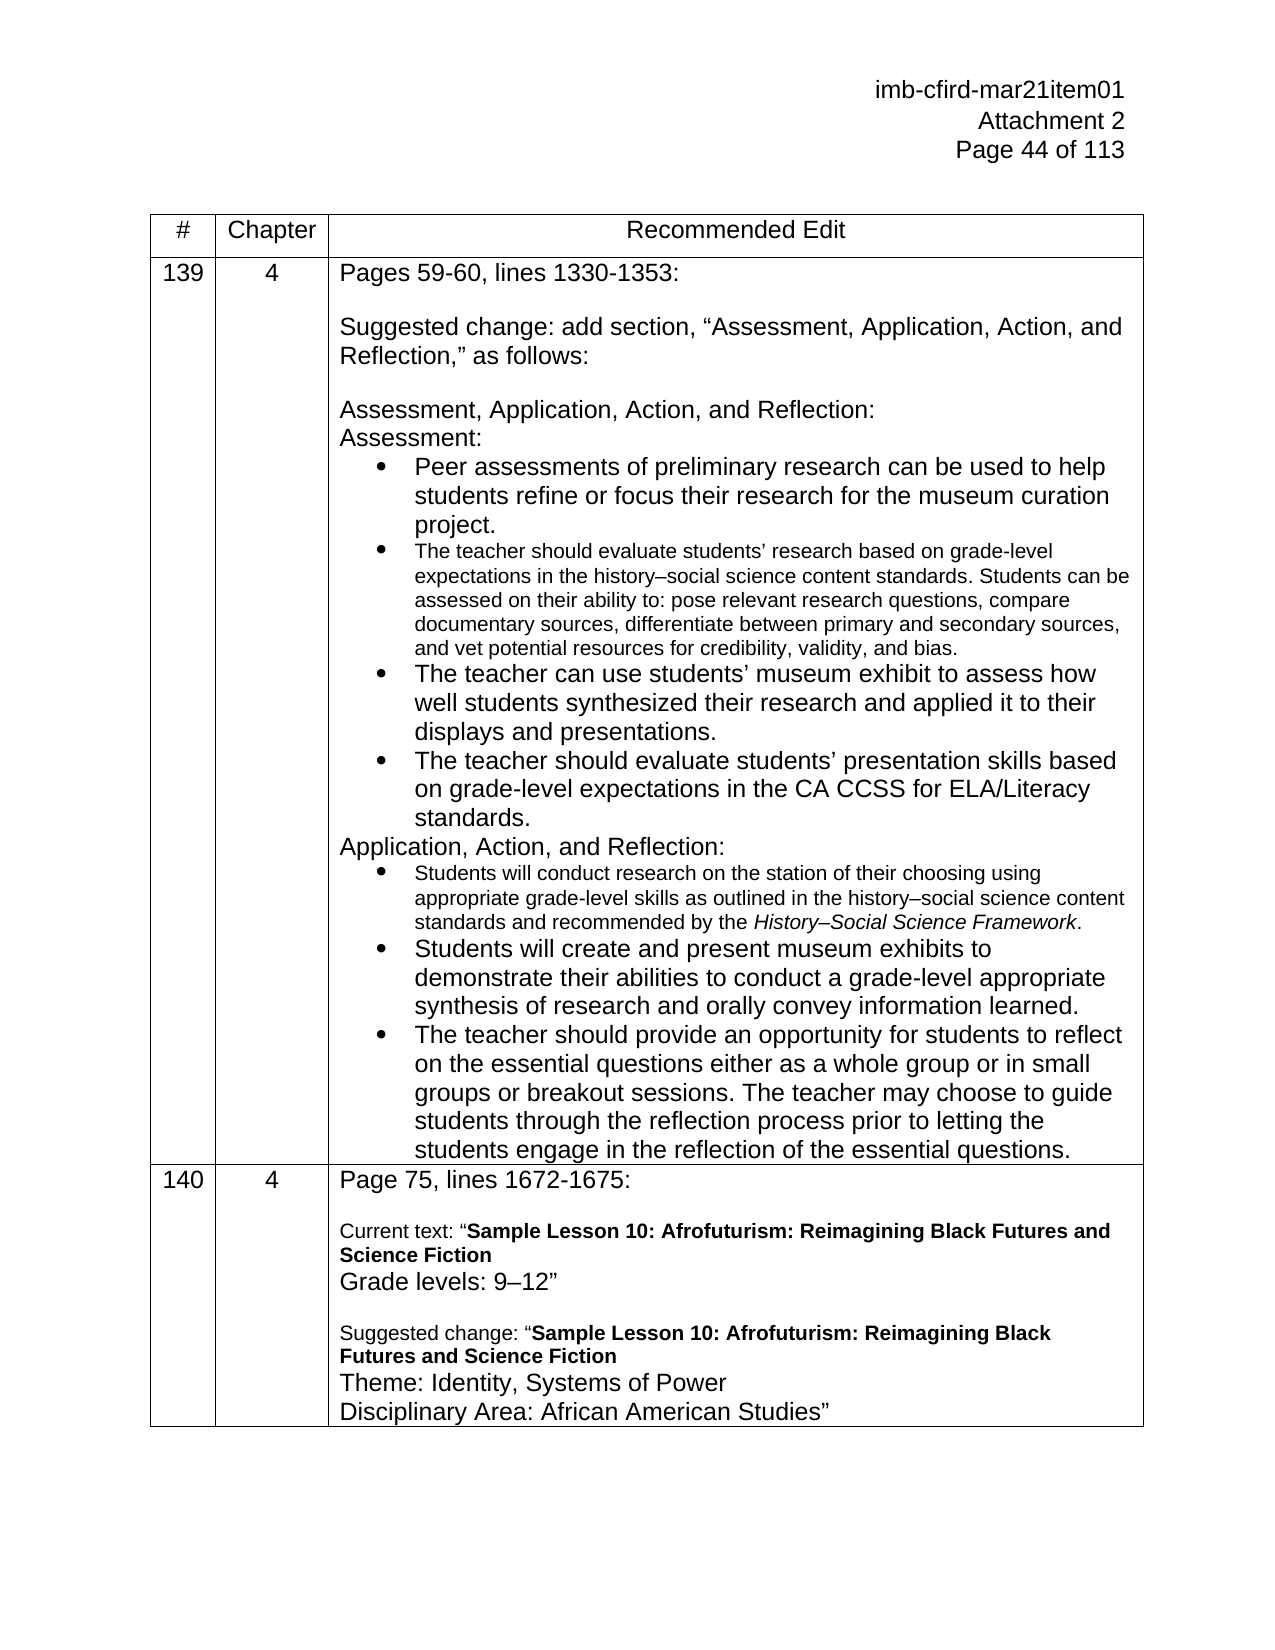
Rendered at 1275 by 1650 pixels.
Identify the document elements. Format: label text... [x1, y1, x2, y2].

table_cell 140 [151, 1165, 215, 1426]
table_cell Page 75, lines 1672-1675: Current text: “Sample Lesson 10: Afrofuturism: Reimagining Black Futures and Science Fiction Grade levels: 9–12” Suggested change: “Sample Lesson 10: Afrofuturism: Reimagining Black Futures and Science Fiction Theme: Identity, Systems of Power Disciplinary Area: African American Studies” [329, 1165, 1143, 1426]
table_header Recommended Edit [329, 215, 1143, 257]
table_cell 4 [216, 258, 328, 1164]
table_header # [151, 215, 215, 257]
table_cell 139 [151, 258, 215, 1164]
table_cell 4 [216, 1165, 328, 1426]
table_header Chapter [216, 215, 328, 257]
table_cell Pages 59-60, lines 1330-1353: Suggested change: add section, “Assessment, Application, Action, and Reflection,” as follows: Assessment, Application, Action, and Reflection: Assessment: Peer assessments of preliminary research can be used to help students refine or focus their research for the museum curation project. The teacher should evaluate students’ research based on grade-level expectations in the history–social science content standards. Students can be assessed on their ability to: pose relevant research questions, compare documentary sources, differentiate between primary and secondary sources, and vet potential resources for credibility, validity, and bias. The teacher can use students’ museum exhibit to assess how well students synthesized their research and applied it to their displays and presentations. The teacher should evaluate students’ presentation skills based on grade-level expectations in the CA CCSS for ELA/Literacy standards. Application, Action, and Reflection: Students will conduct research on the station of their choosing using appropriate grade-level skills as outlined in the history–social science content standards and recommended by the History–Social Science Framework. Students will create and present museum exhibits to demonstrate their abilities to conduct a grade-level appropriate synthesis of research and orally convey information learned. The teacher should provide an opportunity for students to reflect on the essential questions either as a whole group or in small groups or breakout sessions. The teacher may choose to guide students through the reflection process prior to letting the students engage in the reflection of the essential questions. [329, 258, 1143, 1164]
